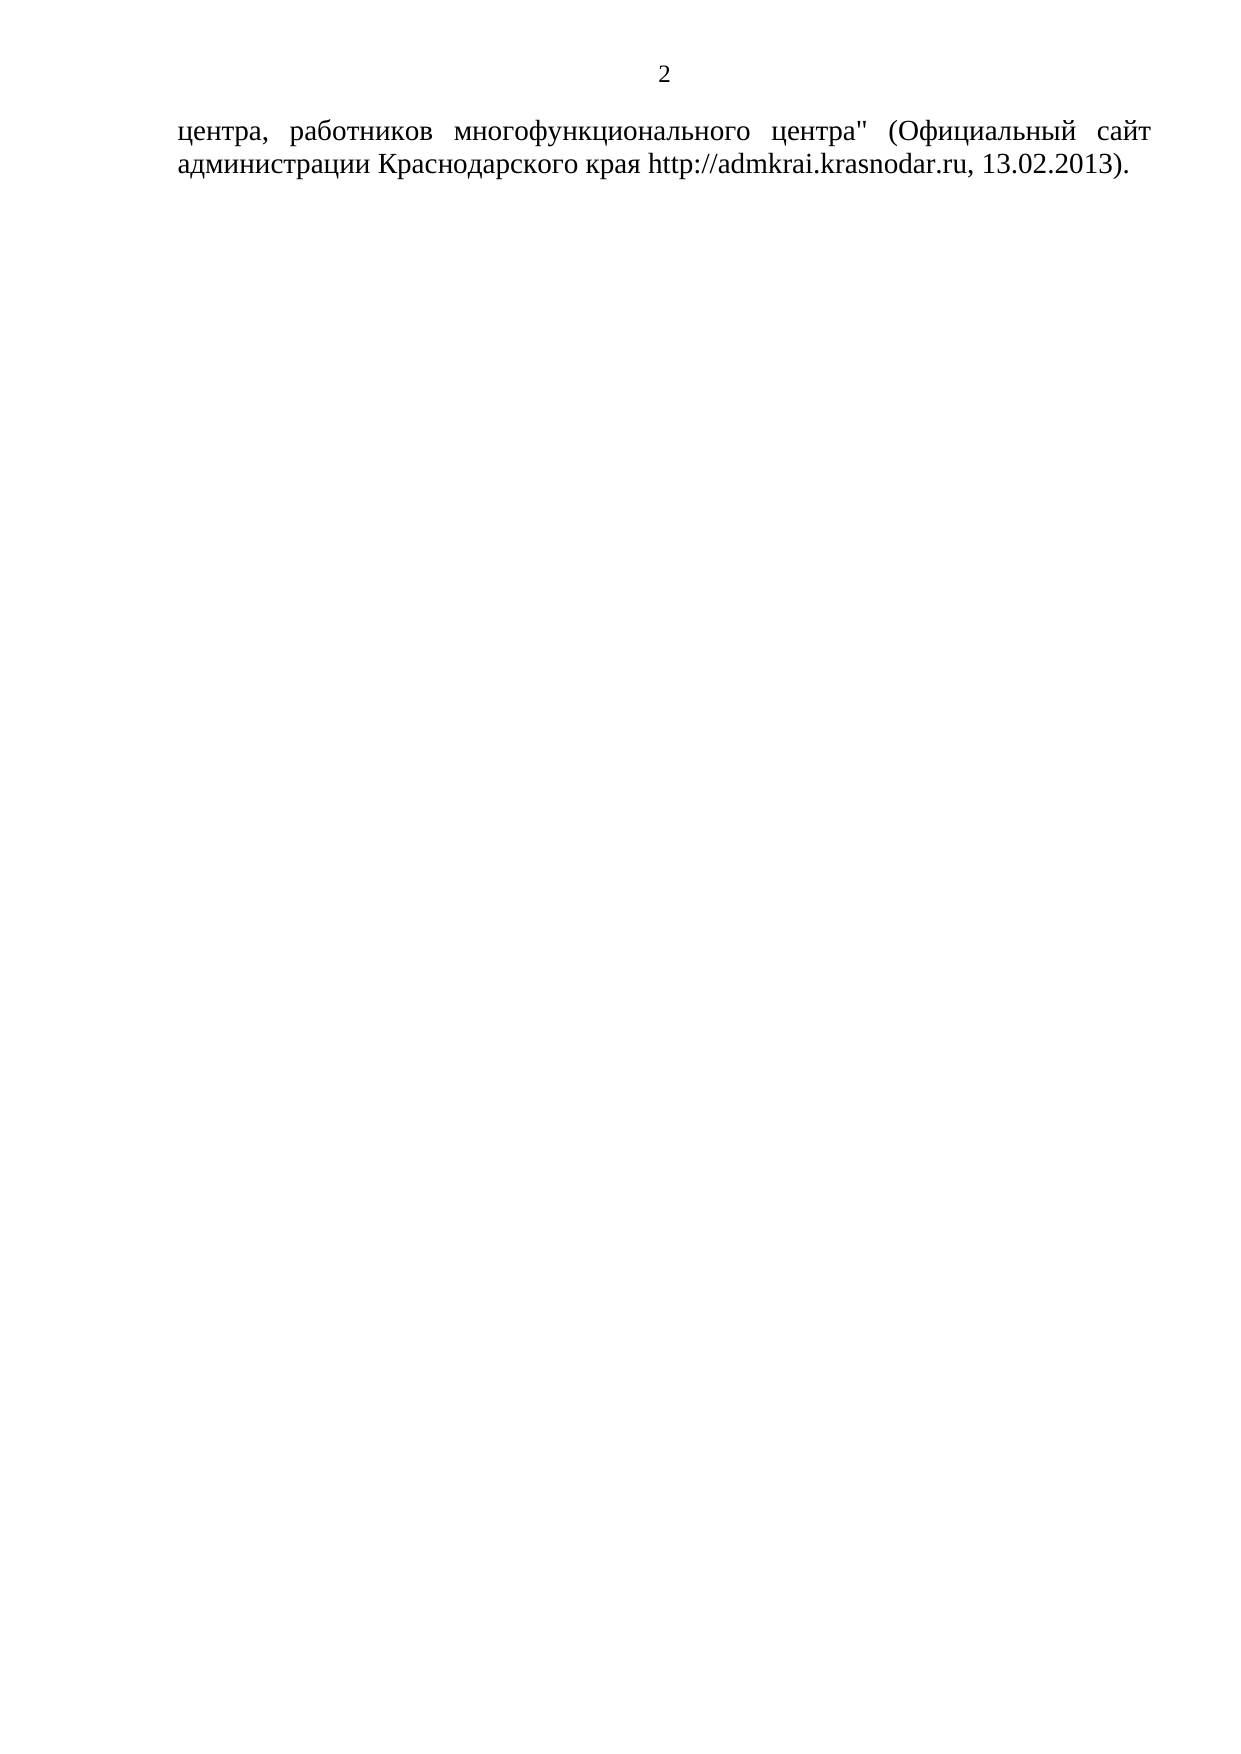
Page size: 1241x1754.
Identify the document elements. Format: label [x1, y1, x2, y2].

text [177, 113, 1152, 180]
